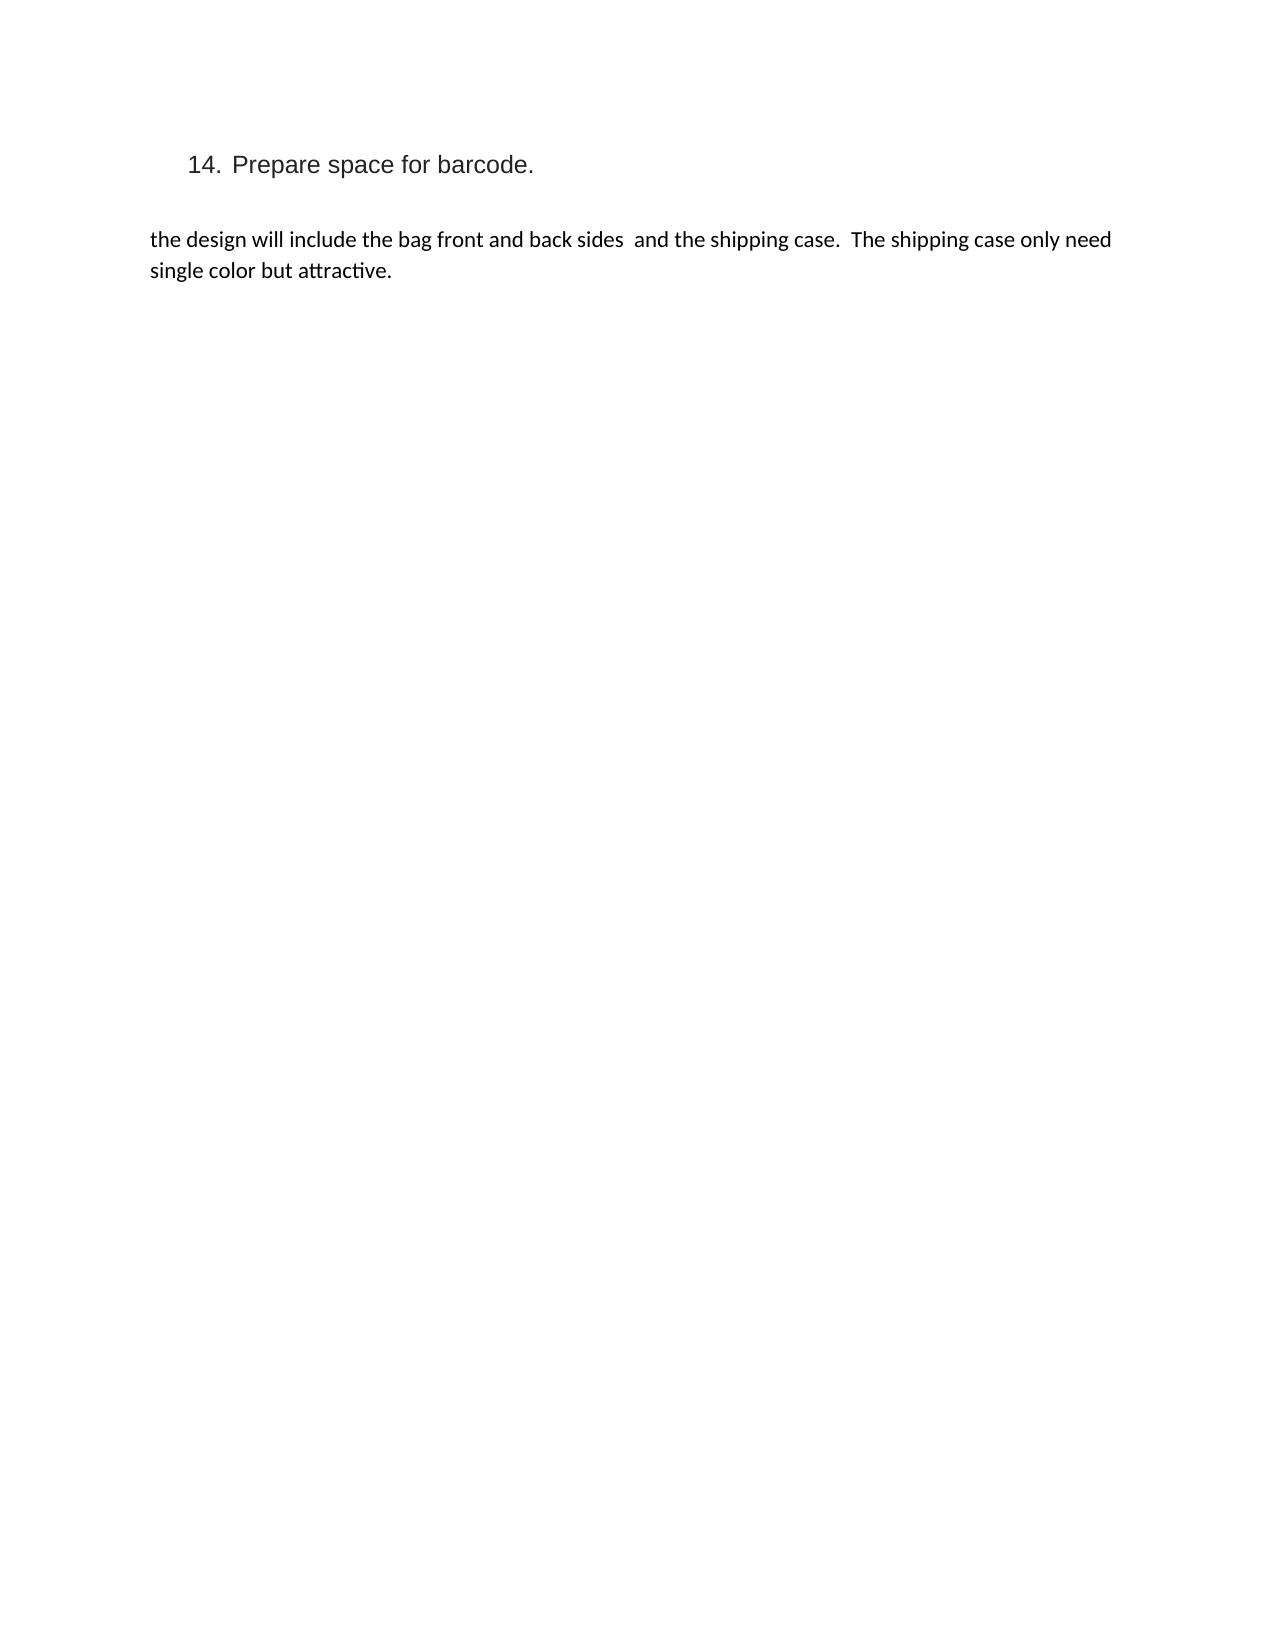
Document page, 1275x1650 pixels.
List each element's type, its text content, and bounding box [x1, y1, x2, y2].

text the design will include the bag front and back sides and the shipping case. The shipping case only need single color but attractive. [150, 226, 1125, 284]
list Prepare space for barcode. [187, 150, 1125, 179]
